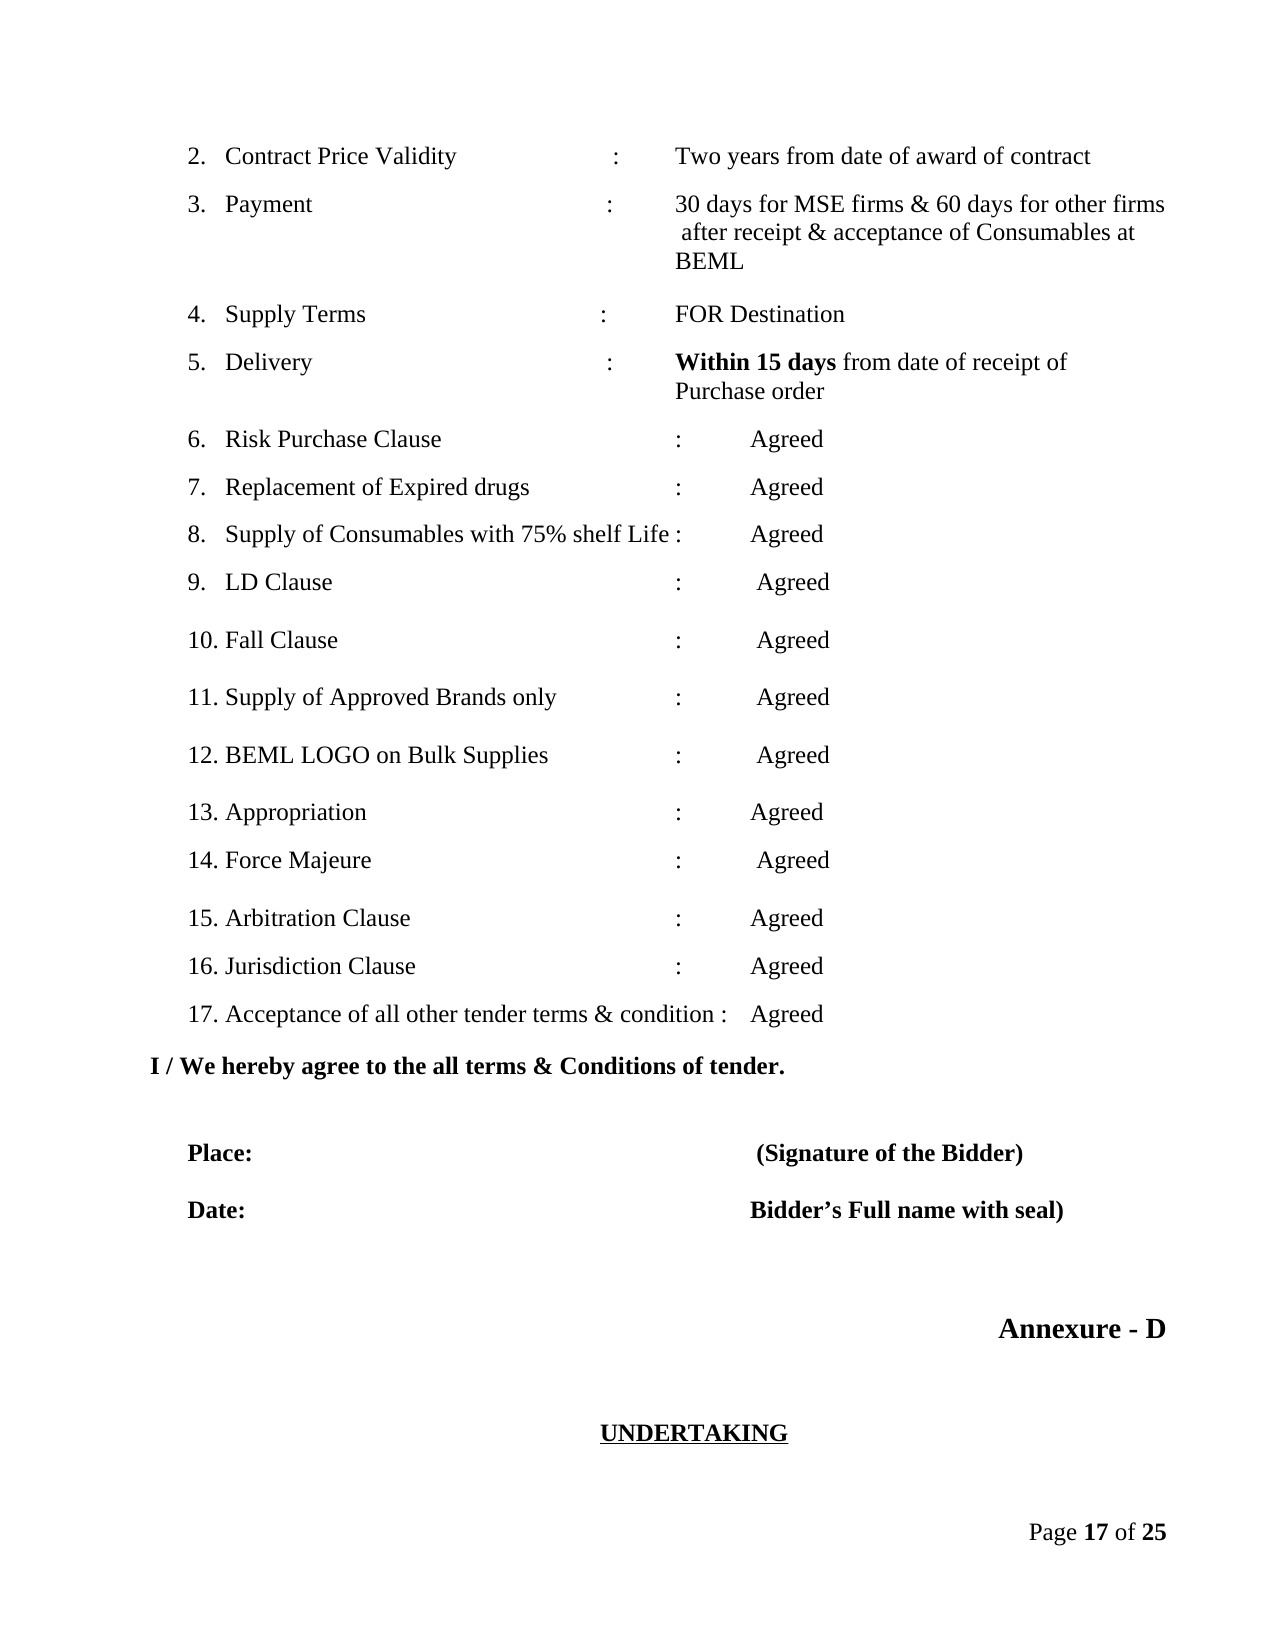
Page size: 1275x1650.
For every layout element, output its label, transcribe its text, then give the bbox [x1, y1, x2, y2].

list BEML [225, 246, 1167, 275]
list Delivery : Within 15 days from date of receipt of Purchase order [187, 347, 1167, 404]
list Appropriation : Agreed [187, 797, 1167, 826]
list Replacement of Expired drugs : Agreed [187, 472, 1167, 500]
text Annexure - D [337, 1315, 1167, 1344]
list Arbitration Clause : Agreed [187, 903, 1167, 932]
list Supply of Consumables with 75% shelf Life : Agreed [187, 519, 1167, 548]
list Contract Price Validity : Two years from date of award of contract [187, 141, 1167, 169]
list LD Clause : Agreed [187, 567, 1167, 596]
text UNDERTAKING [525, 1422, 1167, 1446]
list Acceptance of all other tender terms & condition : Agreed [187, 999, 1167, 1027]
list Supply Terms : FOR Destination [187, 299, 1167, 328]
list Force Majeure : Agreed [187, 845, 1167, 874]
list Supply of Approved Brands only : Agreed [187, 682, 1167, 711]
list Payment : 30 days for MSE firms & 60 days for other firms [187, 189, 1167, 217]
list Risk Purchase Clause : Agreed [187, 424, 1167, 452]
text I / We hereby agree to the all terms & Conditions of tender. [150, 1051, 1167, 1080]
list after receipt & acceptance of Consumables at [225, 217, 1167, 246]
list Fall Clause : Agreed [187, 625, 1167, 654]
list Jurisdiction Clause : Agreed [187, 951, 1167, 979]
list BEML LOGO on Bulk Supplies : Agreed [187, 740, 1167, 769]
text Date: Bidder’s Full name with seal) [187, 1195, 1167, 1224]
text Place: (Signature of the Bidder) [187, 1138, 1167, 1166]
